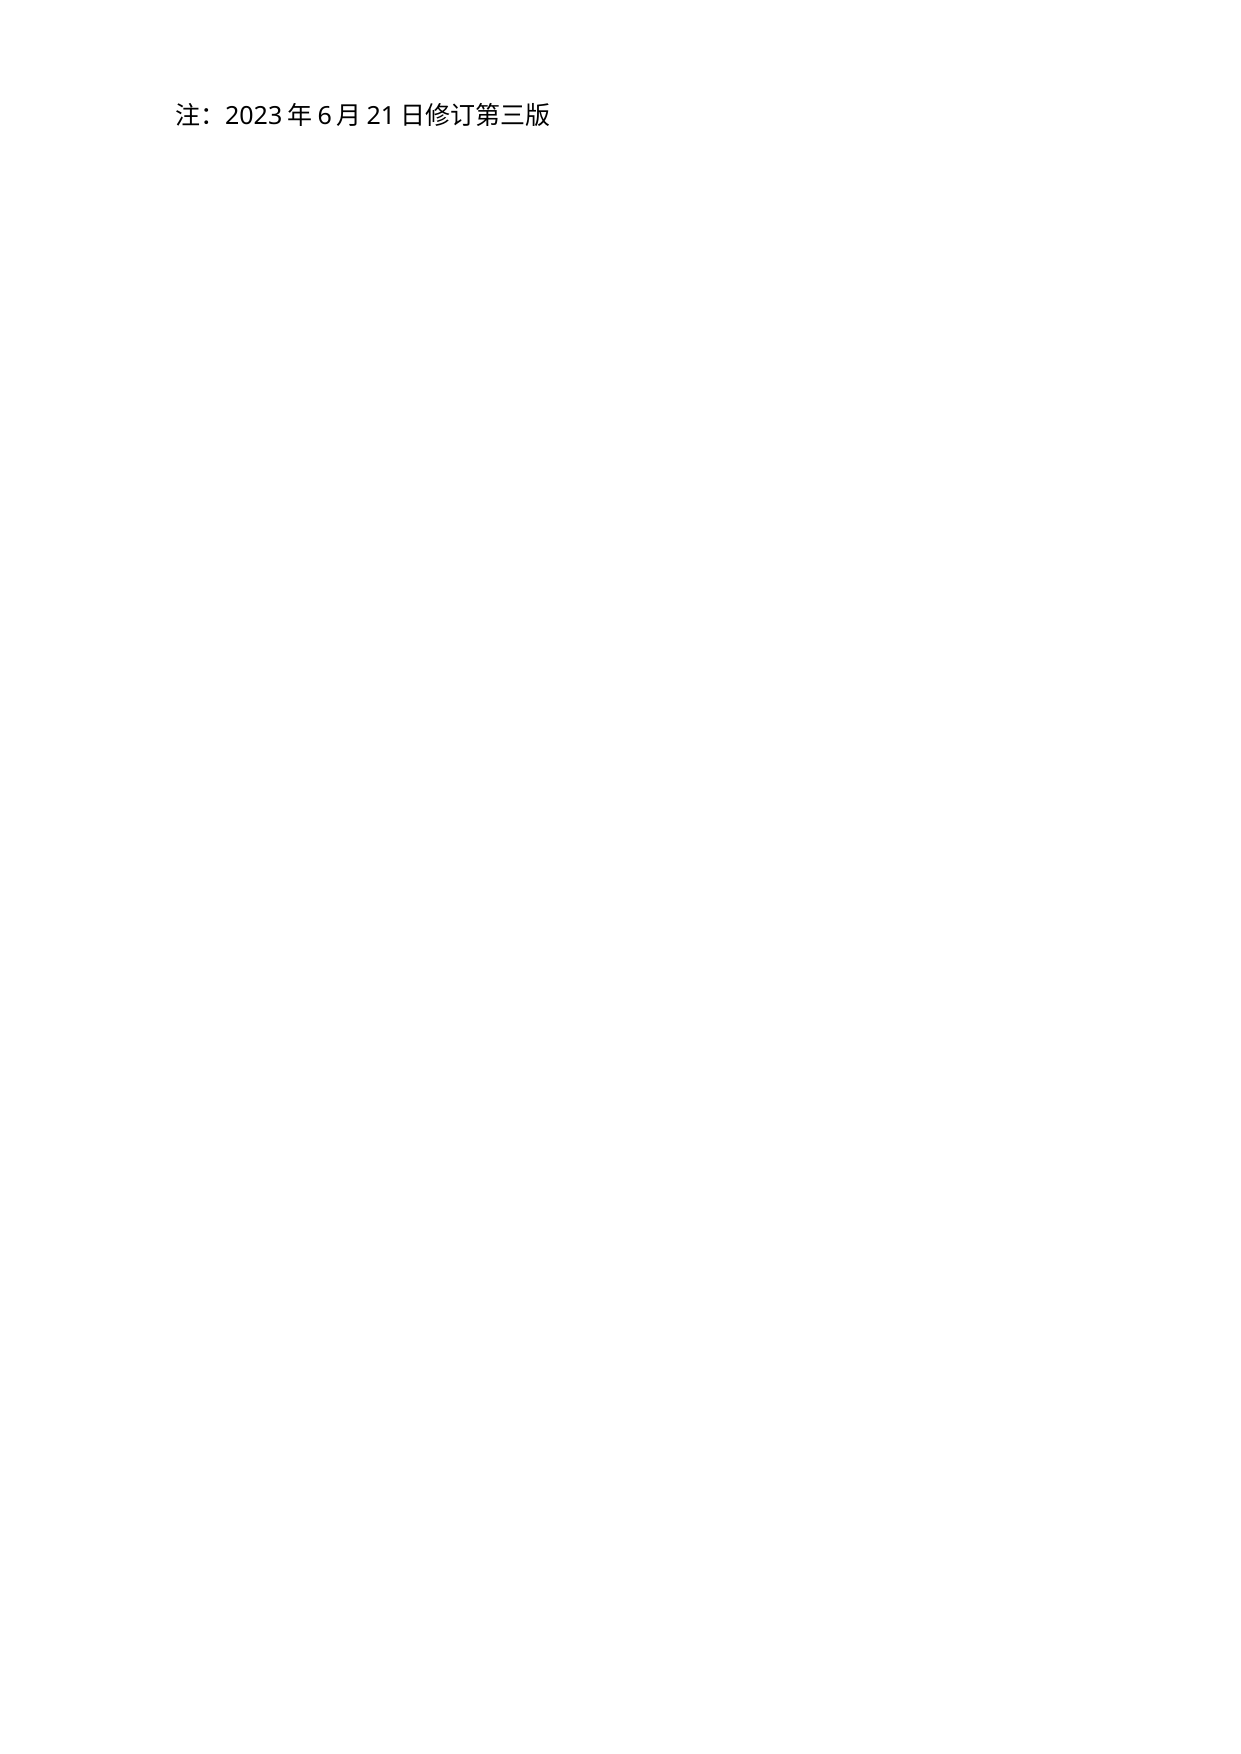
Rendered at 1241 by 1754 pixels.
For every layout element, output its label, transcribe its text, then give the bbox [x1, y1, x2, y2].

text 注：2023年6月21日修订第三版 [75, 81, 1165, 146]
